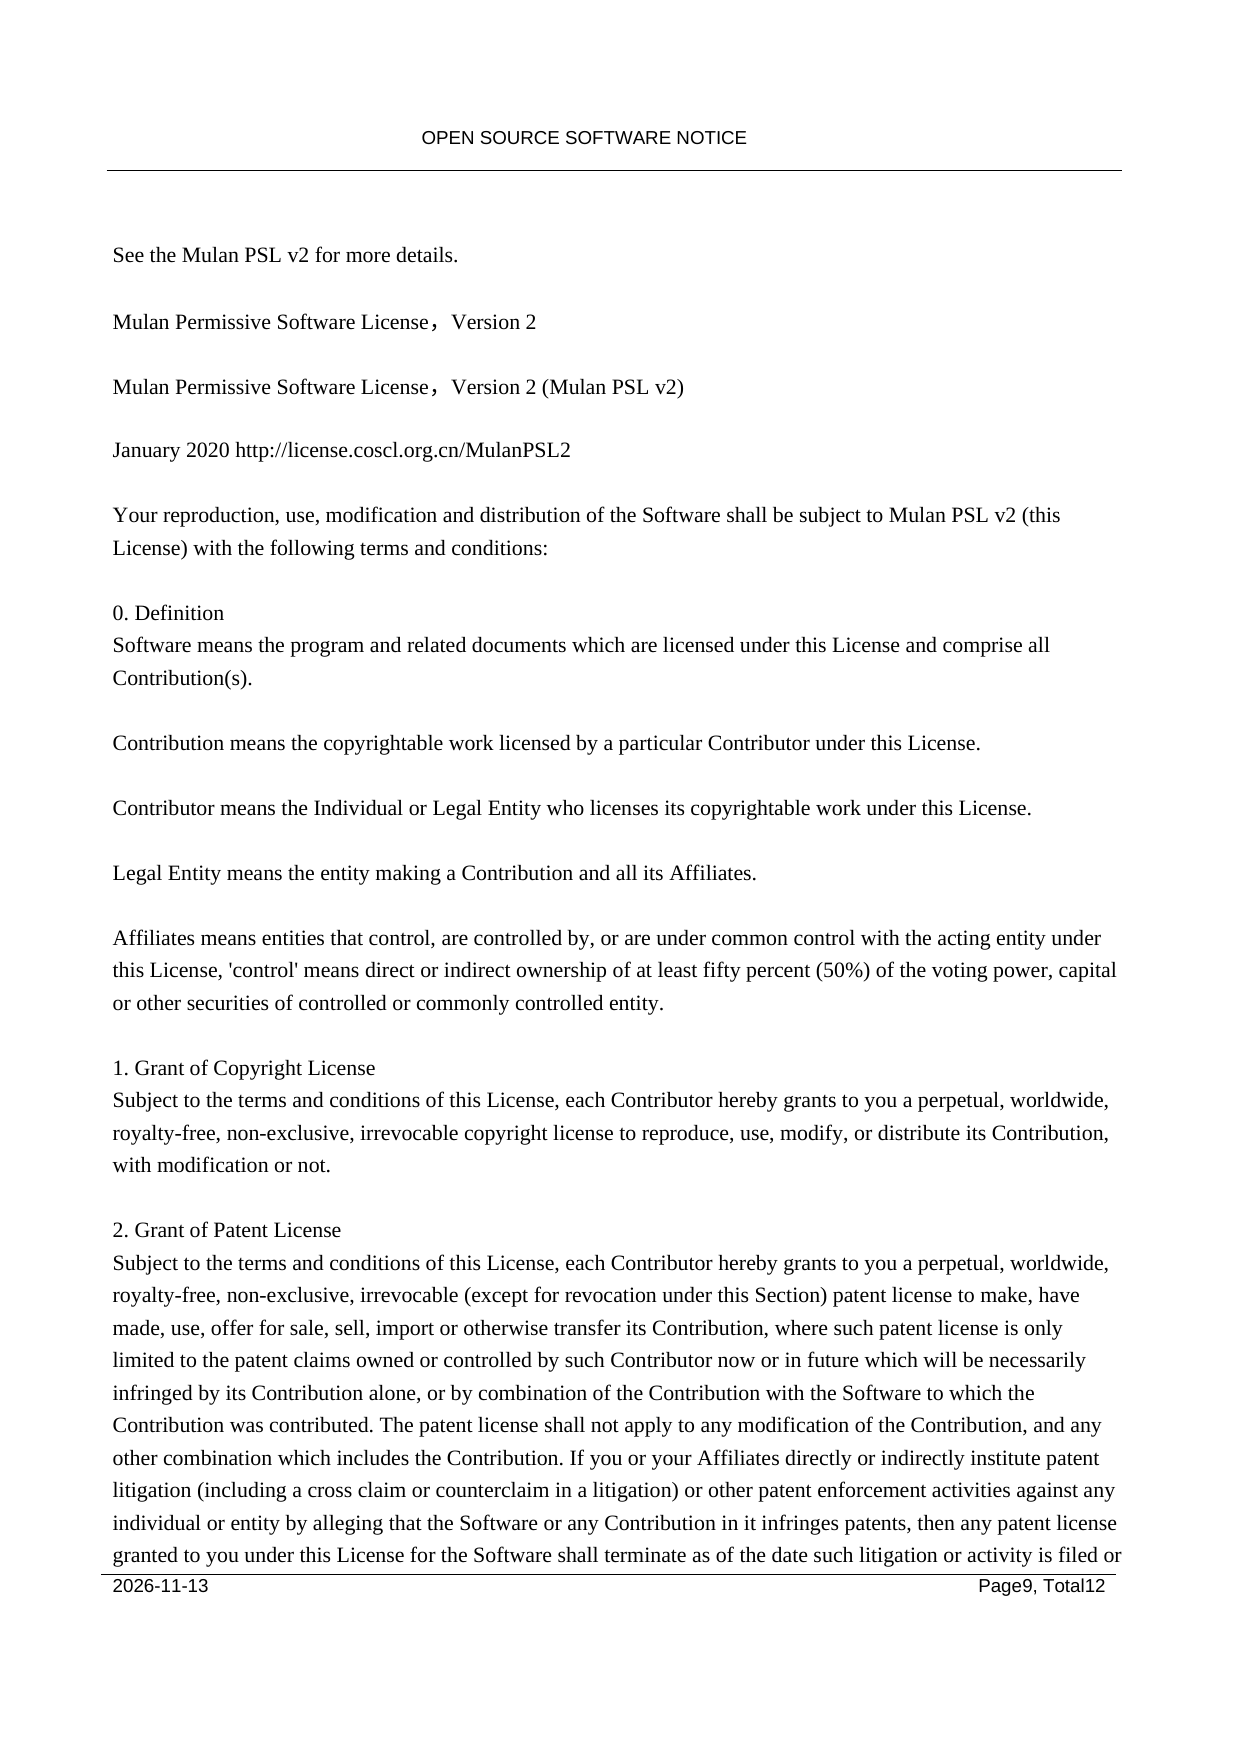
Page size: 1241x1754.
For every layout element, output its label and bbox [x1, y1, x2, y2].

text [112, 206, 1128, 1571]
